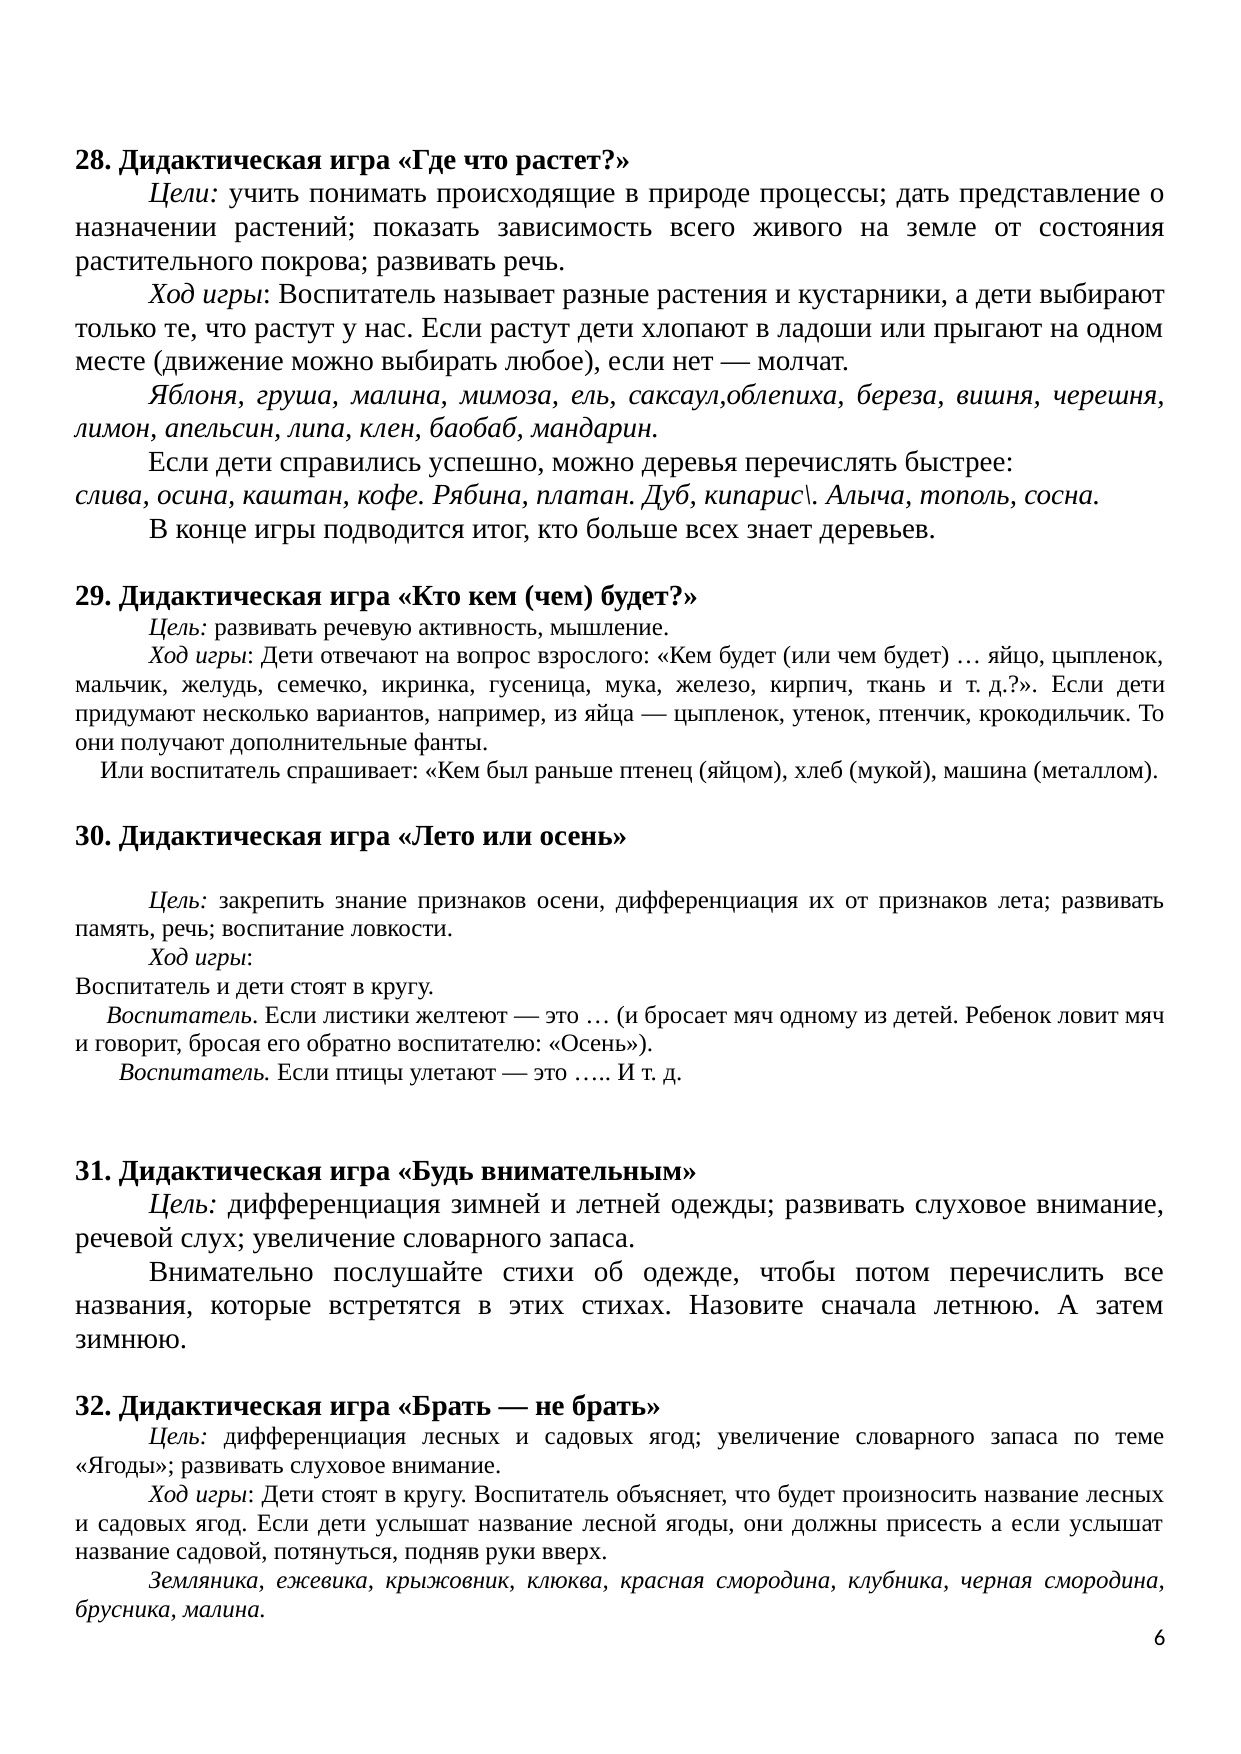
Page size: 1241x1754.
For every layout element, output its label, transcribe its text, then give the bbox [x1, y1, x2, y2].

text Внимательно послушайте стихи об одежде, чтобы потом перечислить все названия, которые встретятся в этих стихах. Назовите сначала летнюю. А затем зимнюю. [75, 1254, 1165, 1354]
text Цель: дифференциация лесных и садовых ягод; увеличение словарного запаса по теме «Ягоды»; развивать слуховое внимание. [75, 1421, 1165, 1479]
text Воспитатель. Если листики желтеют — это … (и бросает мяч одному из детей. Ребенок ловит мяч и говорит, бросая его обратно воспитателю: «Осень»). [75, 1000, 1165, 1057]
text 29. Дидактическая игра «Кто кем (чем) будет?» [75, 578, 1165, 612]
text Земляника, ежевика, крыжовник, клюква, красная смородина, клубника, черная смородина, брусника, малина. [75, 1565, 1165, 1623]
text Ход игры: Воспитатель называет разные растения и кустарники, а дети выбирают только те, что растут у нас. Если растут дети хлопают в ладоши или прыгают на одном месте (движение можно выбирать любое), если нет — молчат. [75, 276, 1165, 377]
text Или воспитатель спрашивает: «Кем был раньше птенец (яйцом), хлеб (мукой), машина (металлом). [75, 755, 1165, 784]
text Цель: закрепить знание признаков осени, дифференциация их от признаков лета; развивать память, речь; воспитание ловкости. [75, 885, 1165, 942]
text Воспитатель. Если птицы улетают — это ….. И т. д. [75, 1057, 1165, 1086]
text Если дети справились успешно, можно деревья перечислять быстрее: [75, 444, 1165, 477]
text Цель: дифференциация зимней и летней одежды; развивать слуховое внимание, речевой слух; увеличение словарного запаса. [75, 1187, 1165, 1254]
text В конце игры подводится итог, кто больше всех знает деревьев. [75, 511, 1165, 544]
text Ход игры: Дети отвечают на вопрос взрослого: «Кем будет (или чем будет) … яйцо, цыпленок, мальчик, желудь, семечко, икринка, гусеница, мука, железо, кирпич, ткань и т. д.?». Если дети придумают несколько вариантов, например, из яйца — цыпленок, утенок, птенчик, крокодильчик. То они получают дополнительные фанты. [75, 640, 1165, 755]
text Ход игры: [75, 942, 1165, 971]
text 32. Дидактическая игра «Брать — не брать» [75, 1388, 1165, 1421]
text 31. Дидактическая игра «Будь внимательным» [75, 1153, 1165, 1187]
text Цели: учить понимать происходящие в природе процессы; дать представление о назначении растений; показать зависимость всего живого на земле от состояния растительного покрова; развивать речь. [75, 176, 1165, 276]
text Цель: развивать речевую активность, мышление. [75, 612, 1165, 640]
text Ход игры: Дети стоят в кругу. Воспитатель объясняет, что будет произносить название лесных и садовых ягод. Если дети услышат название лесной ягоды, они должны присесть а если услышат название садовой, потянуться, подняв руки вверх. [75, 1479, 1165, 1565]
text Яблоня, груша, малина, мимоза, ель, саксаул,облепиха, береза, вишня, черешня, лимон, апельсин, липа, клен, баобаб, мандарин. [75, 377, 1165, 444]
text слива, осина, каштан, кофе. Рябина, платан. Дуб, кипарис\. Алыча, тополь, сосна. [75, 477, 1165, 511]
text 28. Дидактическая игра «Где что растет?» [75, 142, 1165, 176]
text Воспитатель и дети стоят в кругу. [75, 971, 1165, 1000]
text 30. Дидактическая игра «Лето или осень» [75, 818, 1165, 851]
